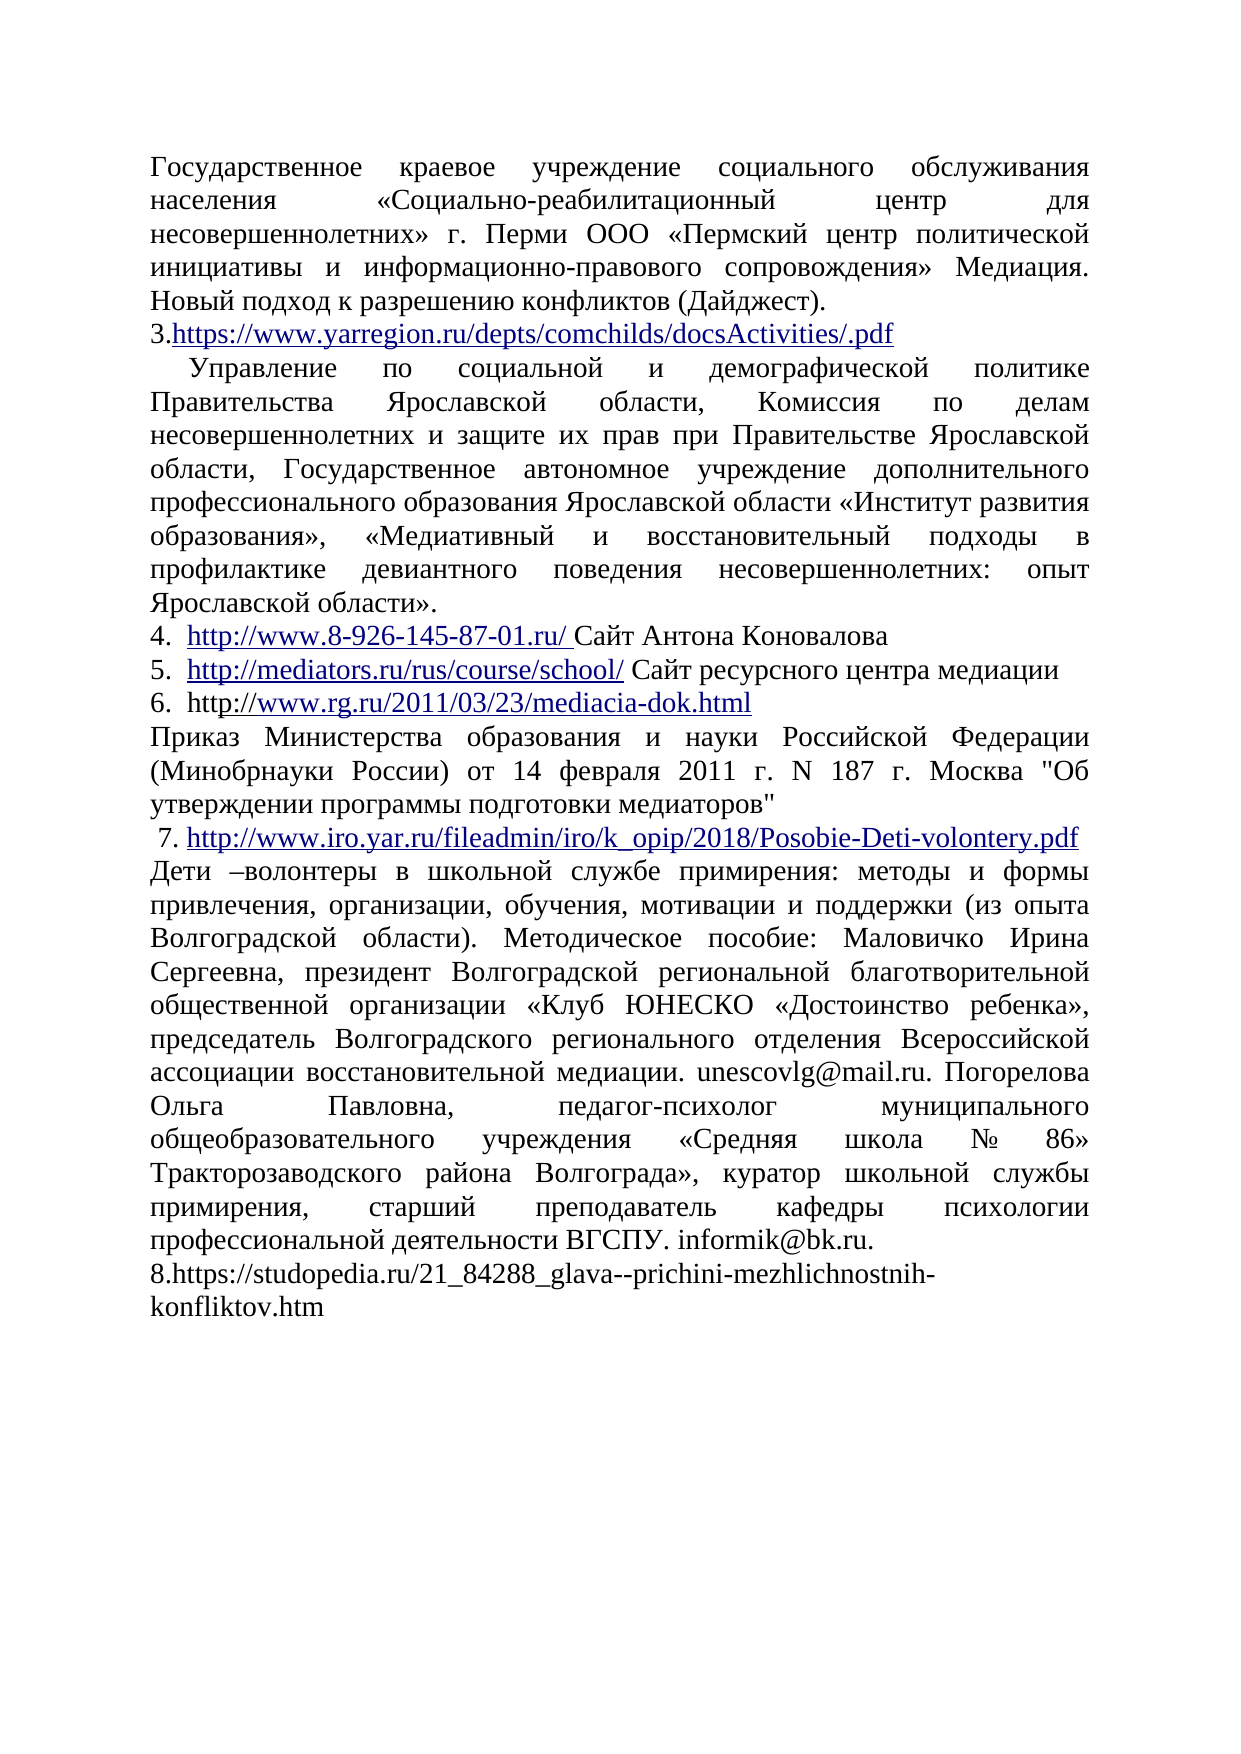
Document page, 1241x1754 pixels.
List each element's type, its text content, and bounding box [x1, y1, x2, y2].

text Дети –волонтеры в школьной службе примирения: методы и формы привлечения, организации, обучения, мотивации и поддержки (из опыта Волгоградской области). Методическое пособие: Маловичко Ирина Сергеевна, президент Волгоградской региональной благотворительной общественной организации «Клуб ЮНЕСКО «Достоинство ребенка», председатель Волгоградского регионального отделения Всероссийской ассоциации восстановительной медиации. unescovlg@mail.ru. Погорелова Ольга Павловна, педагог-психолог муниципального общеобразовательного учреждения «Средняя школа № 86» Тракторозаводского района Волгограда», куратор школьной службы примирения, старший преподаватель кафедры психологии профессиональной деятельности ВГСПУ. informik@bk.ru. [150, 853, 1090, 1256]
text 8.https://studopedia.ru/21_84288_glava--prichini-mezhlichnostnih-konfliktov.htm [150, 1256, 1090, 1323]
text 3.https://www.yarregion.ru/depts/comchilds/docsActivities/.pdf Управление по социальной и демографической политике Правительства Ярославской области, Комиссия по делам несовершеннолетних и защите их прав при Правительстве Ярославской области, Государственное автономное учреждение дополнительного профессионального образования Ярославской области «Институт развития образования», «Медиативный и восстановительный подходы в профилактике девиантного поведения несовершеннолетних: опыт Ярославской области». [150, 317, 1090, 618]
text 4. http://www.8-926-145-87-01.ru/ Сайт Антона Коновалова [150, 618, 1090, 652]
text Государственное краевое учреждение социального обслуживания населения «Социально-реабилитационный центр для несовершеннолетних» г. Перми ООО «Пермский центр политической инициативы и информационно-правового сопровождения» Медиация. Новый подход к разрешению конфликтов (Дайджест). [150, 149, 1090, 317]
text 5. http://mediators.ru/rus/course/school/ Сайт ресурсного центра медиации [150, 652, 1090, 686]
text 7. http://www.iro.yar.ru/fileadmin/iro/k_opip/2018/Posobie-Deti-volontery.pdf [150, 820, 1090, 853]
text Приказ Министерства образования и науки Российской Федерации (Минобрнауки России) от 14 февраля 2011 г. N 187 г. Москва "Об утверждении программы подготовки медиаторов" [150, 719, 1090, 820]
text 6. http://www.rg.ru/2011/03/23/mediacia-dok.html [150, 686, 1090, 719]
